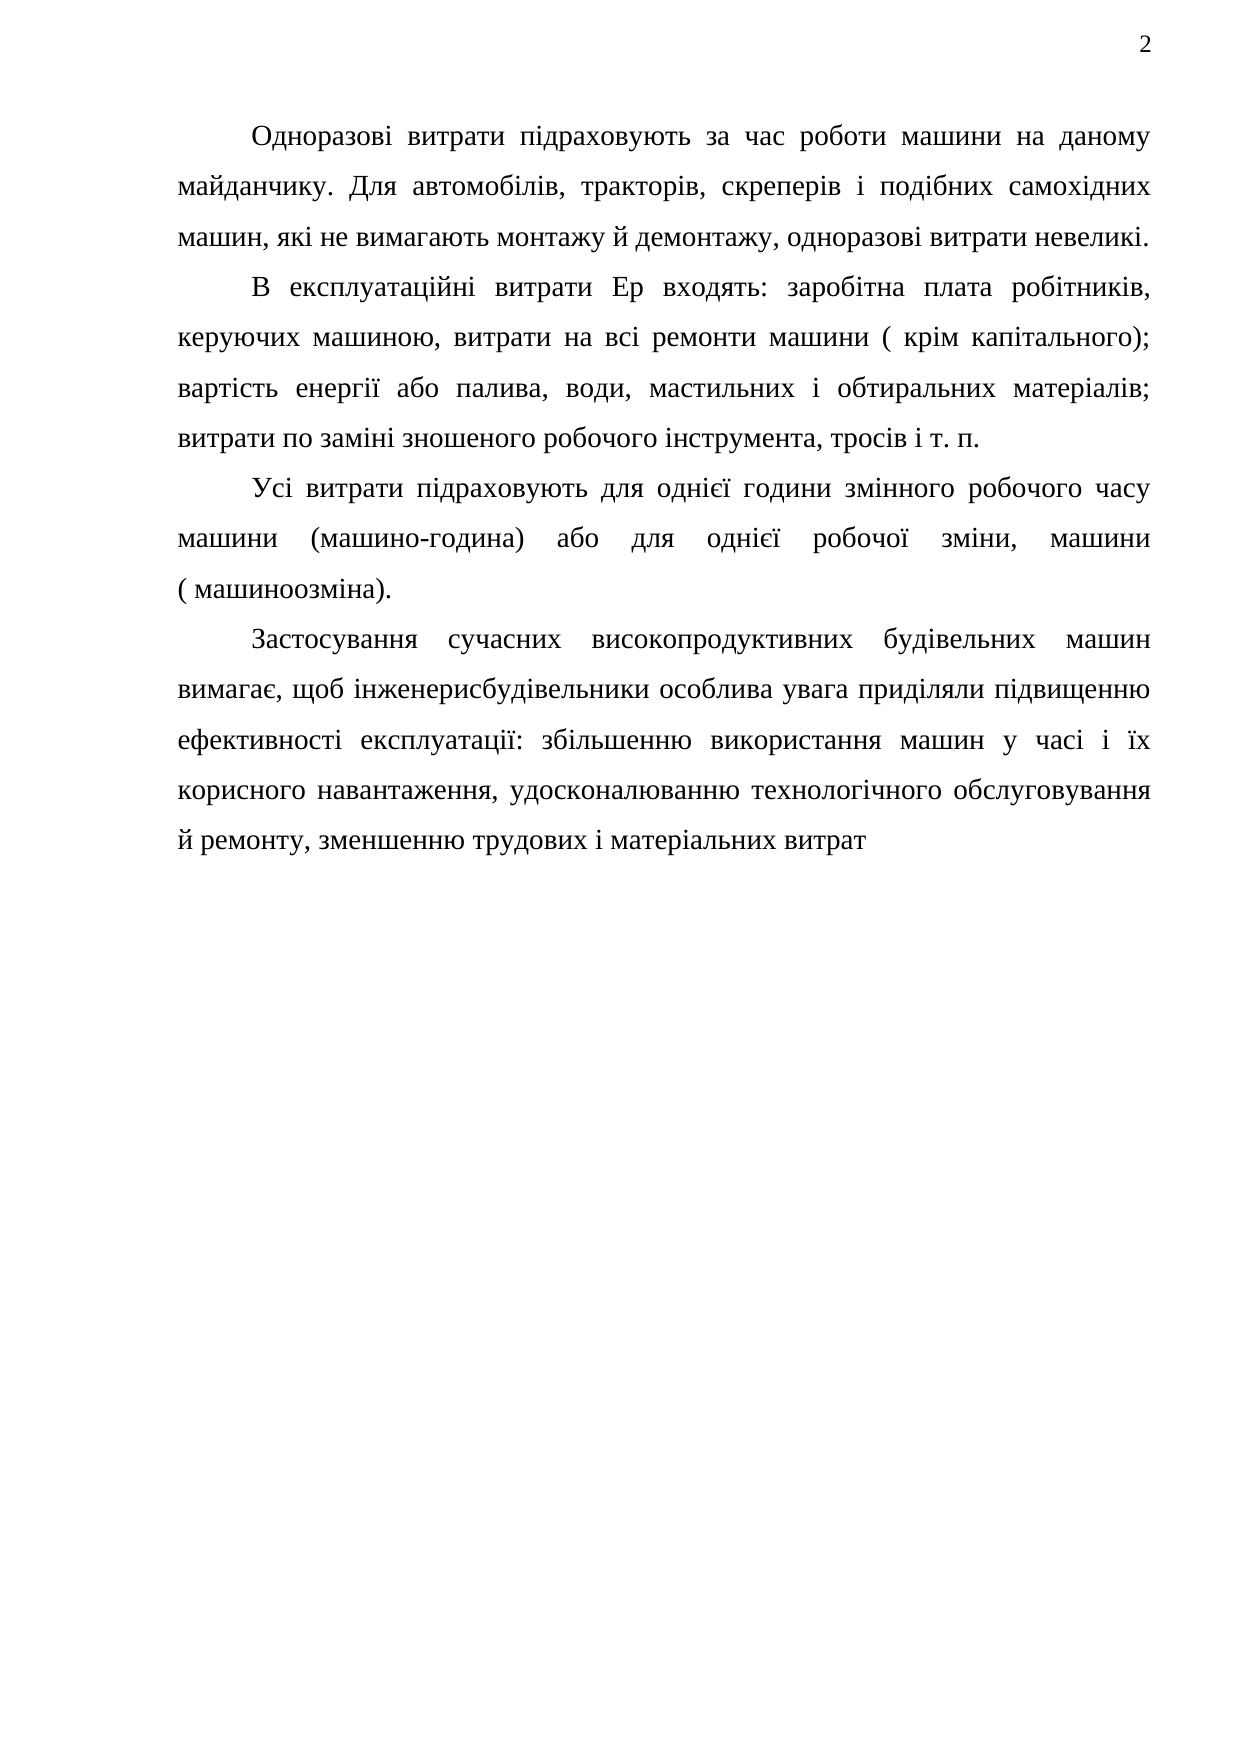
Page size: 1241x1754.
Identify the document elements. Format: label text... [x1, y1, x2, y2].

text В експлуатаційні витрати Ер входять: заробітна плата робітників, керуючих машиною, витрати на всі ремонти машини ( крім капітального); вартість енергії або палива, води, мастильних і обтиральних матеріалів; витрати по заміні зношеного робочого інструмента, тросів і т. п. [177, 269, 1152, 453]
text Усі витрати підраховують для однієї години змінного робочого часу машини (машино-година) або для однієї робочої зміни, машини ( машиноозміна). [177, 470, 1152, 604]
text Одноразові витрати підраховують за час роботи машини на даному майданчику. Для автомобілів, тракторів, скреперів і подібних самохідних машин, які не вимагають монтажу й демонтажу, одноразові витрати невеликі. [177, 118, 1152, 252]
text Застосування сучасних високопродуктивних будівельних машин вимагає, щоб інженерисбудівельники особлива увага приділяли підвищенню ефективності експлуатації: збільшенню використання машин у часі і їх корисного навантаження, удосконалюванню технологічного обслуговування й ремонту, зменшенню трудових і матеріальних витрат [177, 621, 1152, 856]
